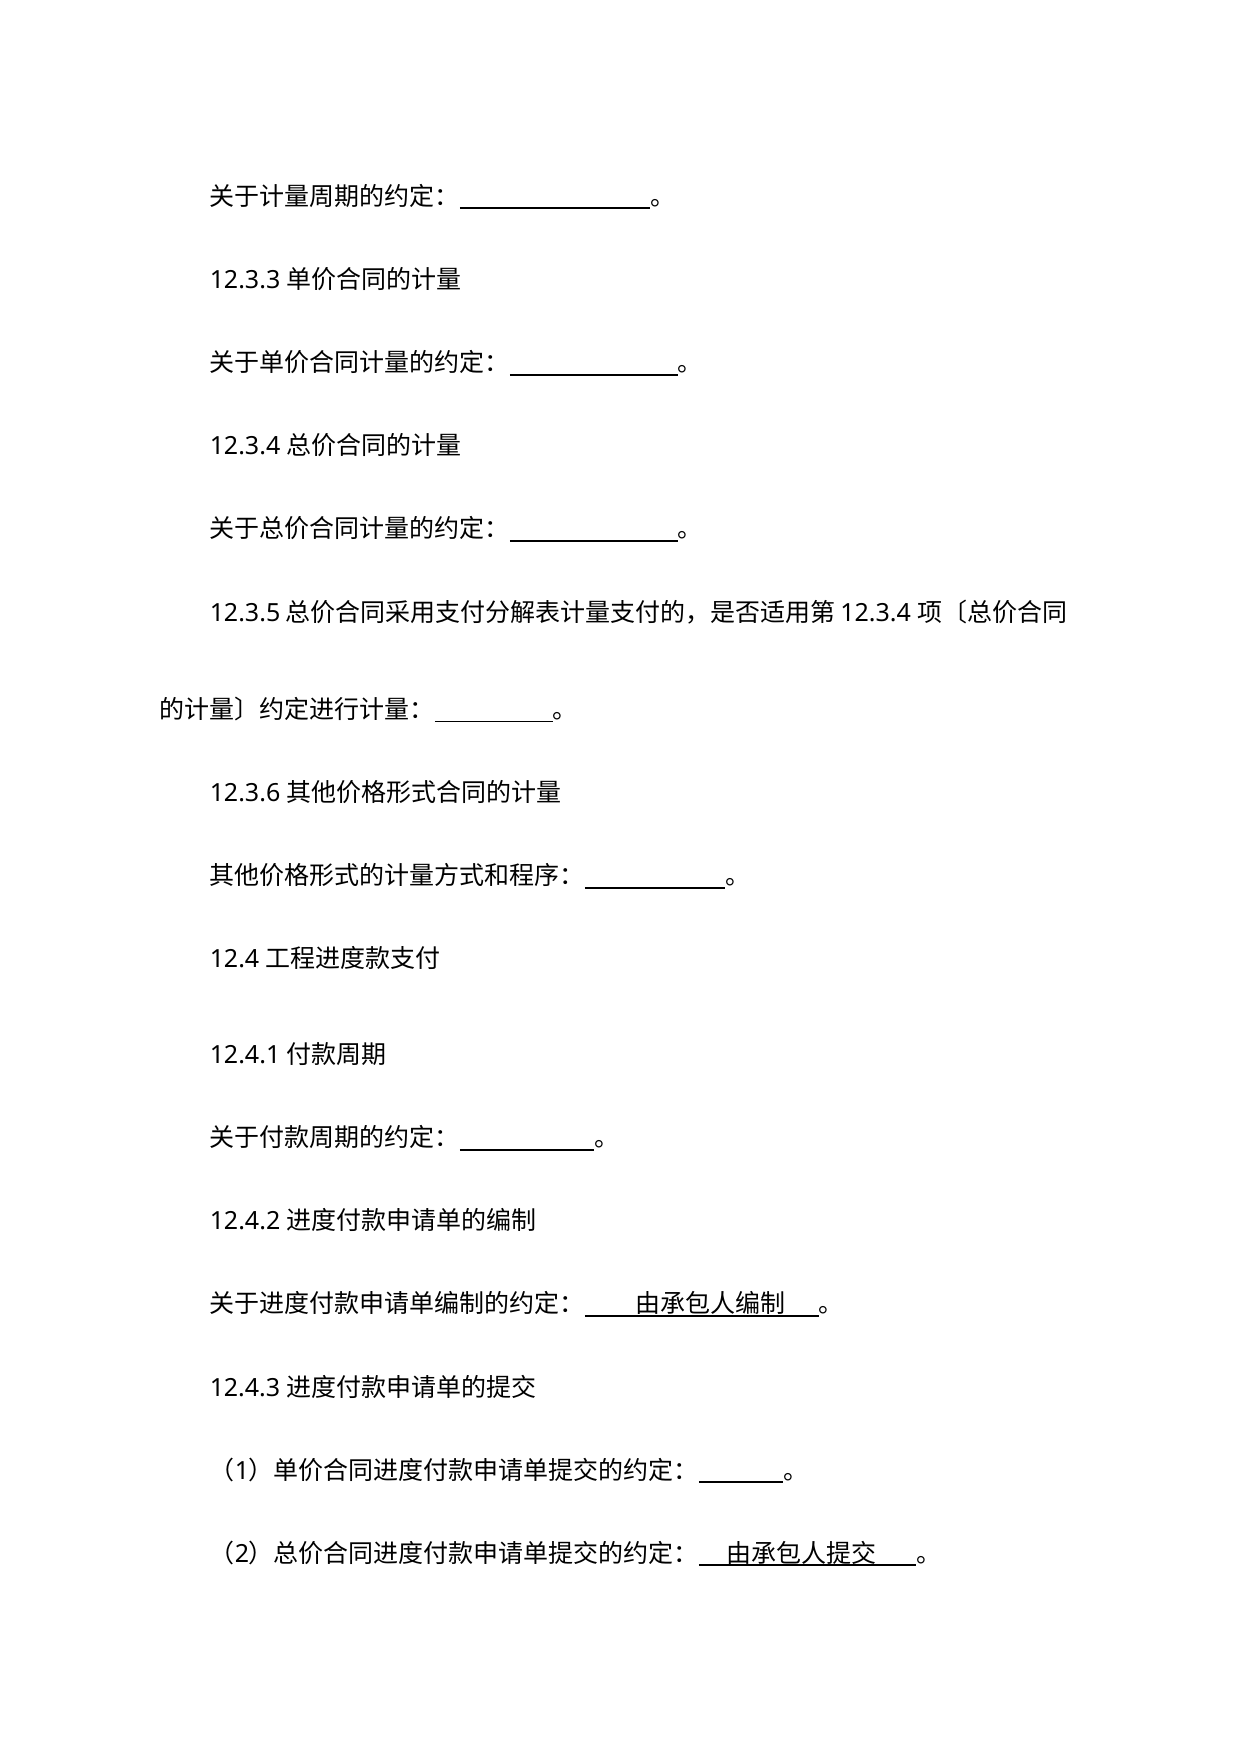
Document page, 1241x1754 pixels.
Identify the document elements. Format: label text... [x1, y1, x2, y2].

text 12.3.4 总价合同的计量 [159, 411, 1078, 476]
text 关于付款周期的约定： 。 [159, 1103, 1078, 1168]
text 12.4 工程进度款支付 [159, 924, 1078, 989]
text （2）总价合同进度付款申请单提交的约定： 由承包人提交 。 [159, 1519, 1078, 1584]
text 12.4.1 付款周期 [159, 1020, 1078, 1085]
text 12.3.6 其他价格形式合同的计量 [159, 758, 1078, 823]
text 关于进度付款申请单编制的约定： 由承包人编制 。 [159, 1269, 1078, 1334]
text 12.4.2 进度付款申请单的编制 [159, 1186, 1078, 1251]
text 12.3.3 单价合同的计量 [159, 245, 1078, 310]
text 12.3.5总价合同采用支付分解表计量支付的，是否适用第12.3.4 项〔总价合同的计量〕约定进行计量： 。 [159, 578, 1078, 740]
text 12.4.3 进度付款申请单的提交 [159, 1353, 1078, 1418]
text 其他价格形式的计量方式和程序： 。 [159, 841, 1078, 906]
text （1）单价合同进度付款申请单提交的约定： 。 [159, 1436, 1078, 1501]
text 关于单价合同计量的约定： 。 [159, 328, 1078, 393]
text 关于总价合同计量的约定： 。 [159, 494, 1078, 559]
text 关于计量周期的约定： 。 [159, 162, 1078, 227]
